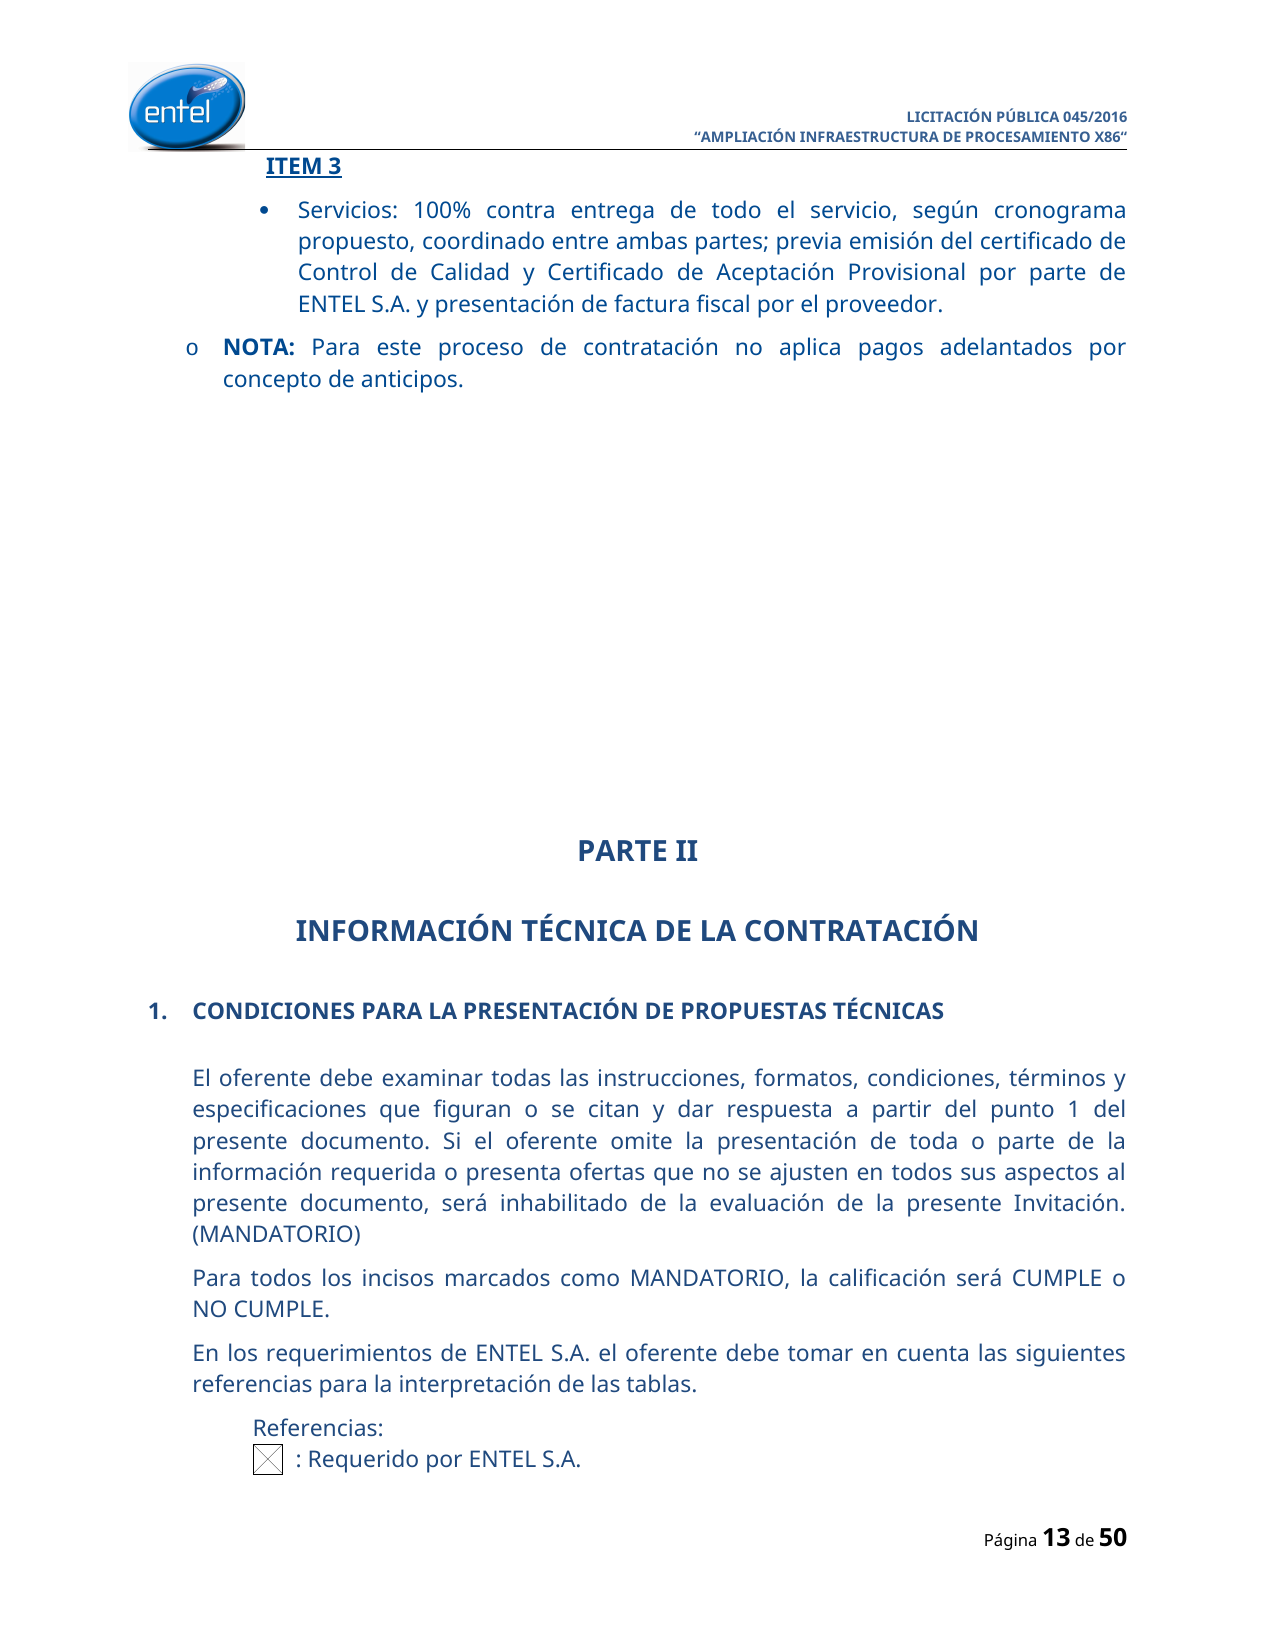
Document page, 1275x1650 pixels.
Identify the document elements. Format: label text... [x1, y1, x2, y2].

list NOTA: Para este proceso de contratación no aplica pagos adelantados por concepto de anticipos. [185, 331, 1127, 394]
text INFORMACIÓN TÉCNICA DE LA CONTRATACIÓN [148, 910, 1127, 949]
text : Requerido por ENTEL S.A. [178, 1443, 1127, 1475]
list CONDICIONES PARA LA PRESENTACIÓN DE PROPUESTAS TÉCNICAS [148, 995, 1127, 1026]
text Referencias: [178, 1412, 1127, 1443]
list El oferente debe examinar todas las instrucciones, formatos, condiciones, términos y especificaciones que figuran o se citan y dar respuesta a partir del punto 1 del presente documento. Si el oferente omite la presentación de toda o parte de la información requerida o presenta ofertas que no se ajusten en todos sus aspectos al presente documento, será inhabilitado de la evaluación de la presente Invitación. (MANDATORIO) [192, 1062, 1127, 1250]
text ITEM 3 [266, 150, 1127, 181]
text PARTE II [148, 831, 1127, 870]
picture [128, 62, 246, 152]
list En los requerimientos de ENTEL S.A. el oferente debe tomar en cuenta las siguientes referencias para la interpretación de las tablas. [192, 1337, 1127, 1400]
list Para todos los incisos marcados como MANDATORIO, la calificación será CUMPLE o NO CUMPLE. [192, 1262, 1127, 1325]
